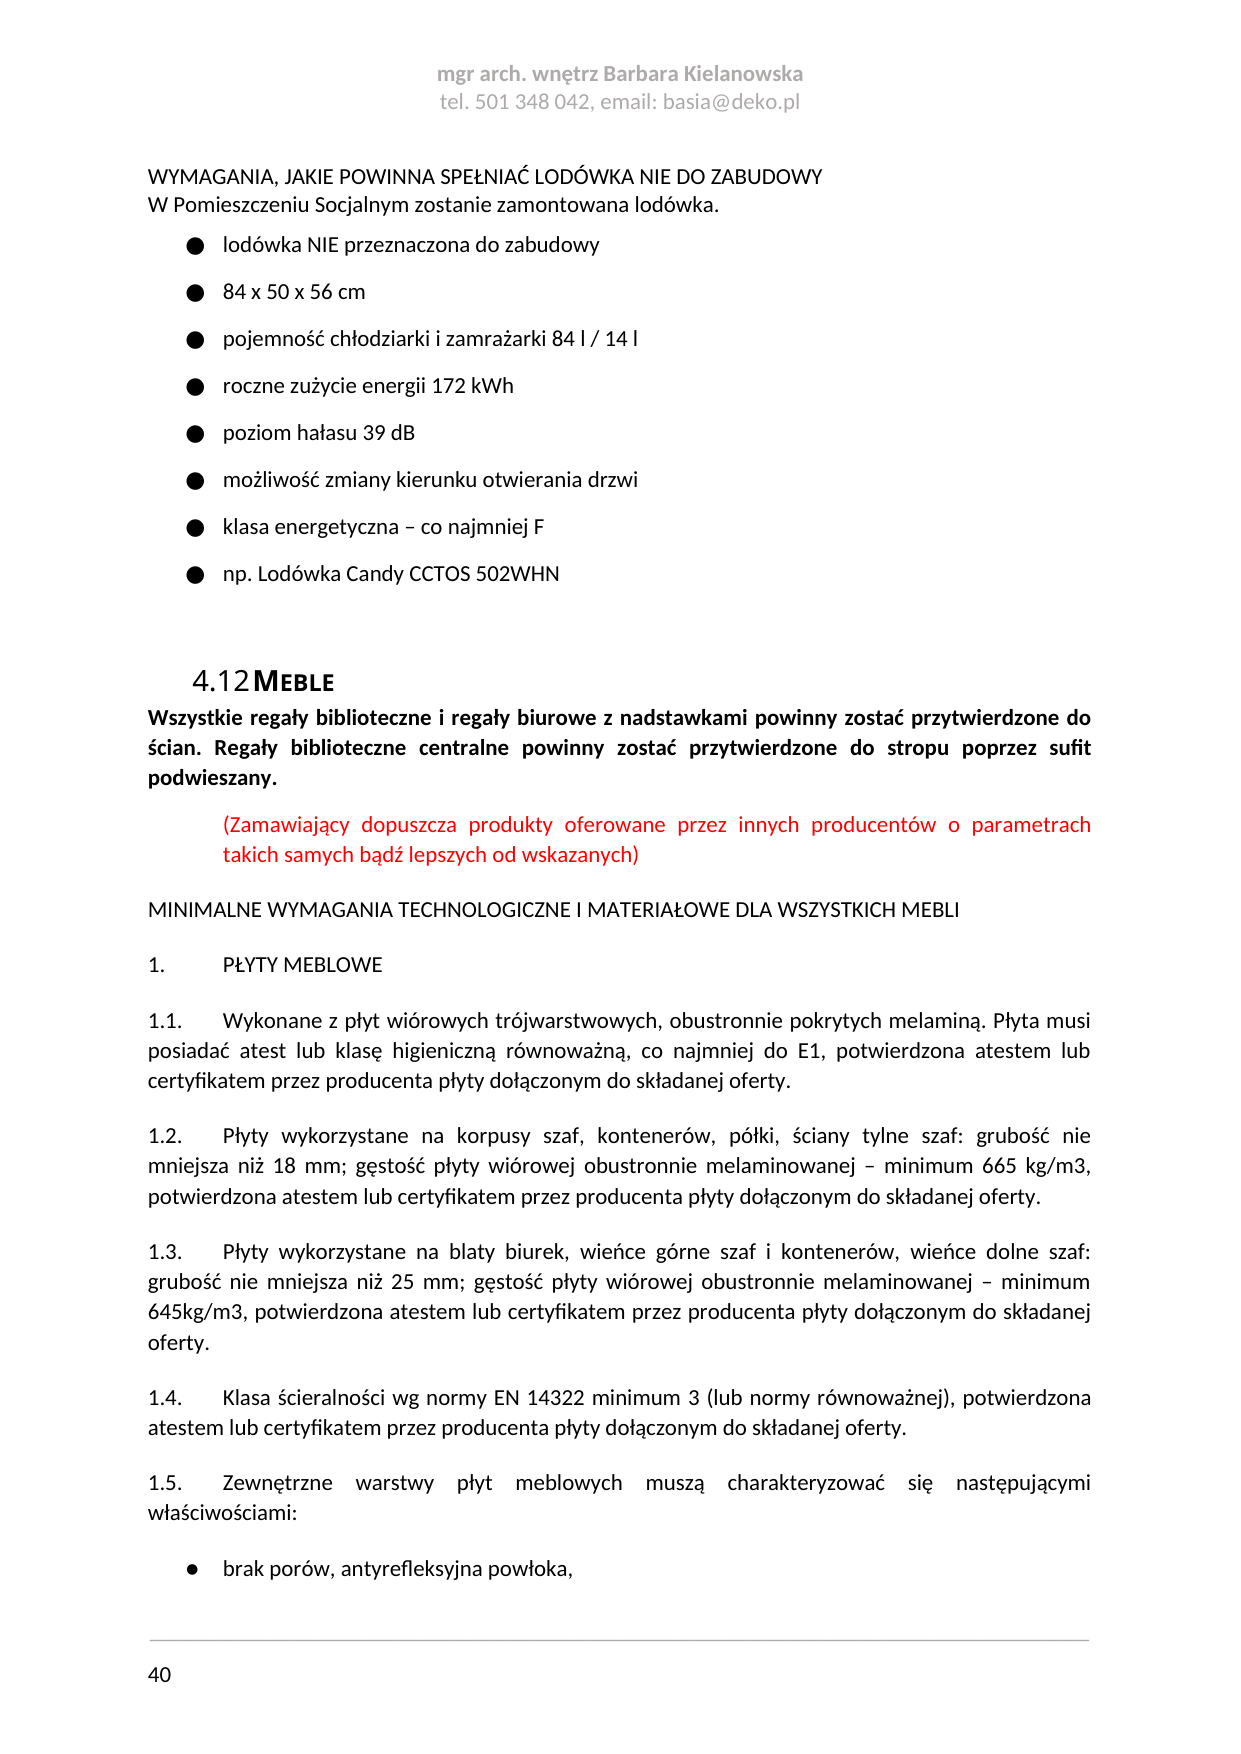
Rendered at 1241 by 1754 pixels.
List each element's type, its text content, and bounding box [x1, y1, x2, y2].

text 1.4. Klasa ścieralności wg normy EN 14322 minimum 3 (lub normy równoważnej), potwierdzona atestem lub certyfikatem przez producenta płyty dołączonym do składanej oferty. [148, 1383, 1092, 1441]
text 1.3. Płyty wykorzystane na blaty biurek, wieńce górne szaf i kontenerów, wieńce dolne szaf: grubość nie mniejsza niż 25 mm; gęstość płyty wiórowej obustronnie melaminowanej – minimum 645kg/m3, potwierdzona atestem lub certyfikatem przez producenta płyty dołączonym do składanej oferty. [148, 1237, 1092, 1356]
list klasa energetyczna – co najmniej F [185, 500, 1092, 547]
text W Pomieszczeniu Socjalnym zostanie zamontowana lodówka. [148, 190, 1092, 218]
text MINIMALNE WYMAGANIA TECHNOLOGICZNE I MATERIAŁOWE DLA WSZYSTKICH MEBLI [148, 895, 1092, 923]
text 1.2. Płyty wykorzystane na korpusy szaf, kontenerów, półki, ściany tylne szaf: grubość nie mniejsza niż 18 mm; gęstość płyty wiórowej obustronnie melaminowanej – minimum 665 kg/m3, potwierdzona atestem lub certyfikatem przez producenta płyty dołączonym do składanej oferty. [148, 1121, 1092, 1210]
list poziom hałasu 39 dB [185, 406, 1092, 453]
text 1. PŁYTY MEBLOWE [148, 951, 1092, 978]
list brak porów, antyrefleksyjna powłoka, [185, 1554, 1092, 1582]
text 1.1. Wykonane z płyt wiórowych trójwarstwowych, obustronnie pokrytych melaminą. Płyta musi posiadać atest lub klasę higieniczną równoważną, co najmniej do E1, potwierdzona atestem lub certyfikatem przez producenta płyty dołączonym do składanej oferty. [148, 1006, 1092, 1094]
subtitle Meble [192, 660, 1092, 699]
list 84 x 50 x 56 cm [185, 265, 1092, 312]
list roczne zużycie energii 172 kWh [185, 359, 1092, 406]
list lodówka NIE przeznaczona do zabudowy [185, 218, 1092, 265]
list np. Lodówka Candy CCTOS 502WHN [185, 547, 1092, 594]
list pojemność chłodziarki i zamrażarki 84 l / 14 l [185, 312, 1092, 359]
text 1.5. Zewnętrzne warstwy płyt meblowych muszą charakteryzować się następującymi właściwościami: [148, 1468, 1092, 1526]
text (Zamawiający dopuszcza produkty oferowane przez innych producentów o parametrach takich samych bądź lepszych od wskazanych) [223, 810, 1092, 868]
text Wszystkie regały biblioteczne i regały biurowe z nadstawkami powinny zostać przytwierdzone do ścian. Regały biblioteczne centralne powinny zostać przytwierdzone do stropu poprzez sufit podwieszany. [148, 703, 1092, 791]
list możliwość zmiany kierunku otwierania drzwi [185, 453, 1092, 500]
